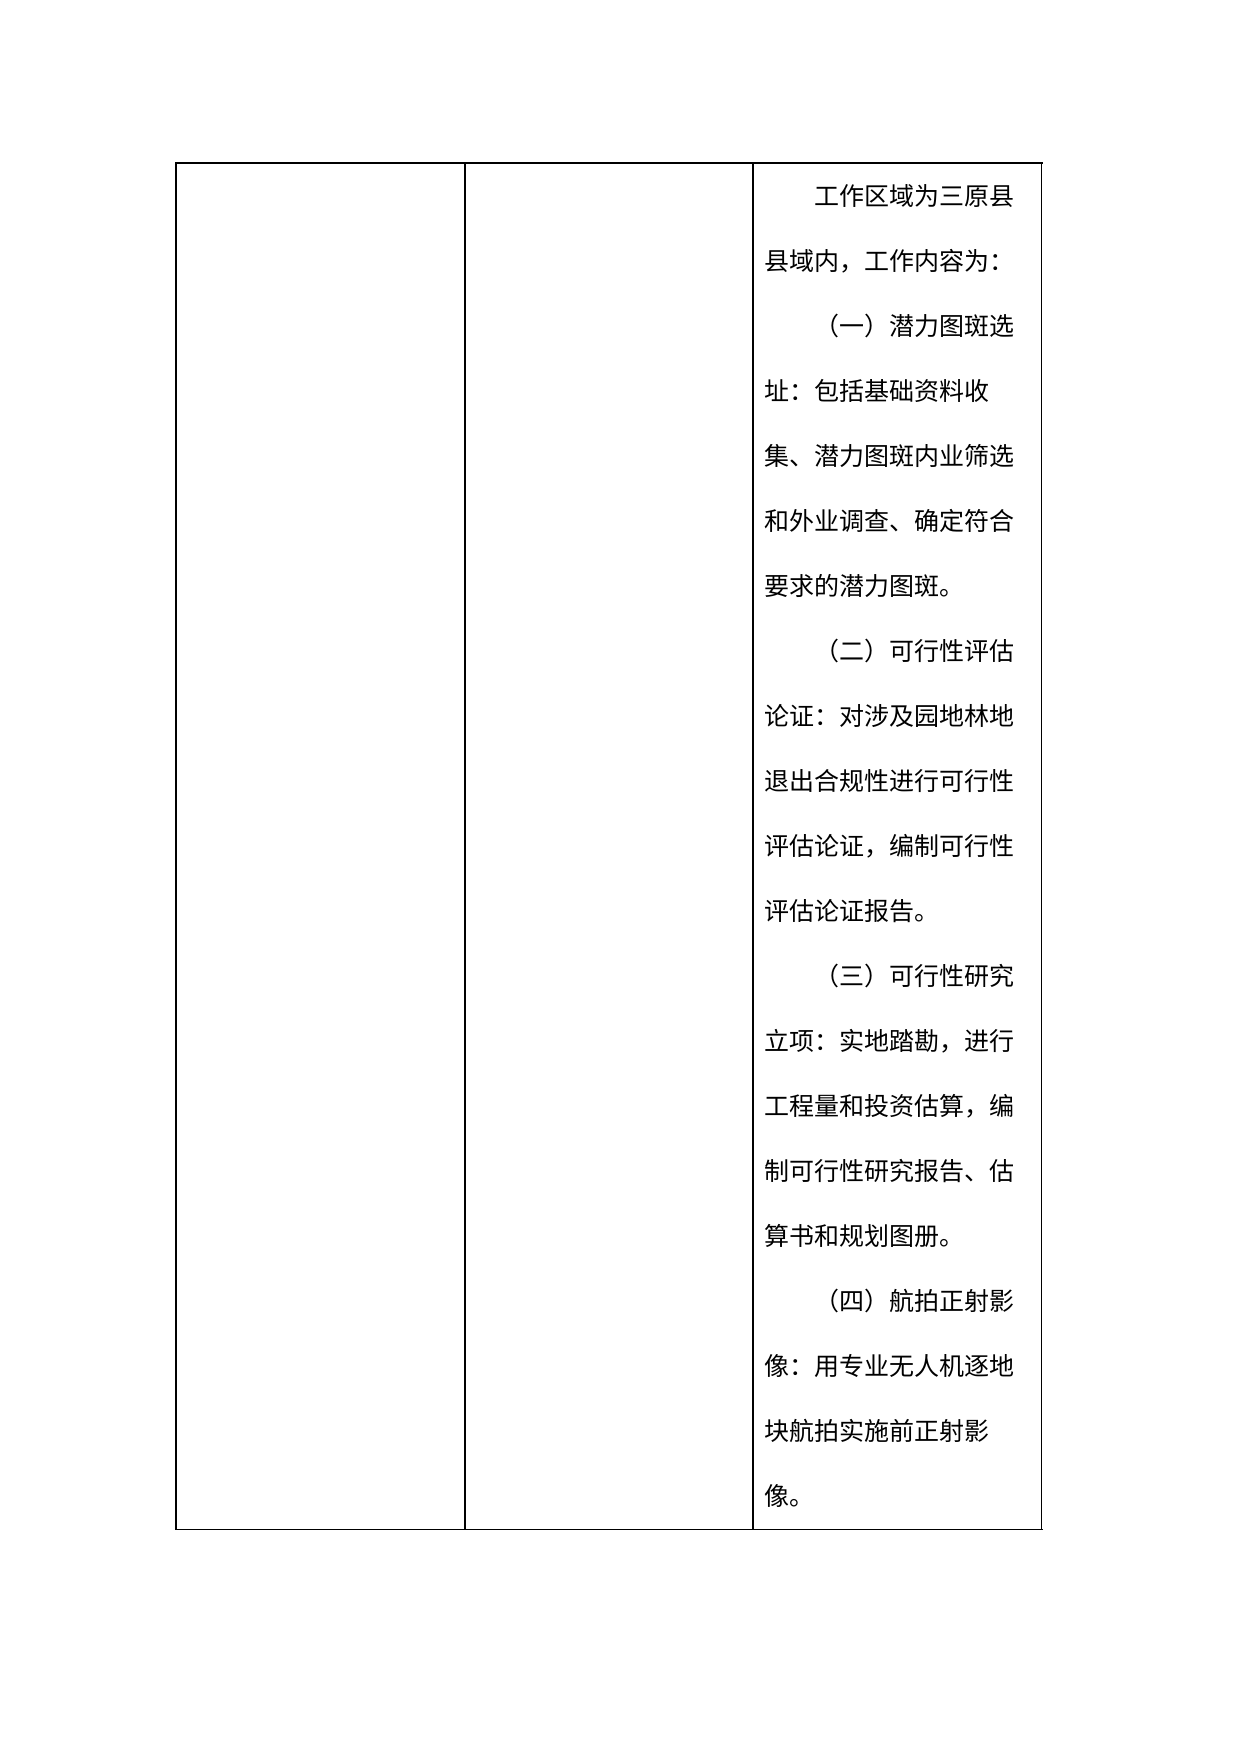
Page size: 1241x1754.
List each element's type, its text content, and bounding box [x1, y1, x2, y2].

table_cell 1 [177, 164, 464, 1528]
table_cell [754, 164, 1041, 1528]
table_cell [466, 164, 752, 1528]
